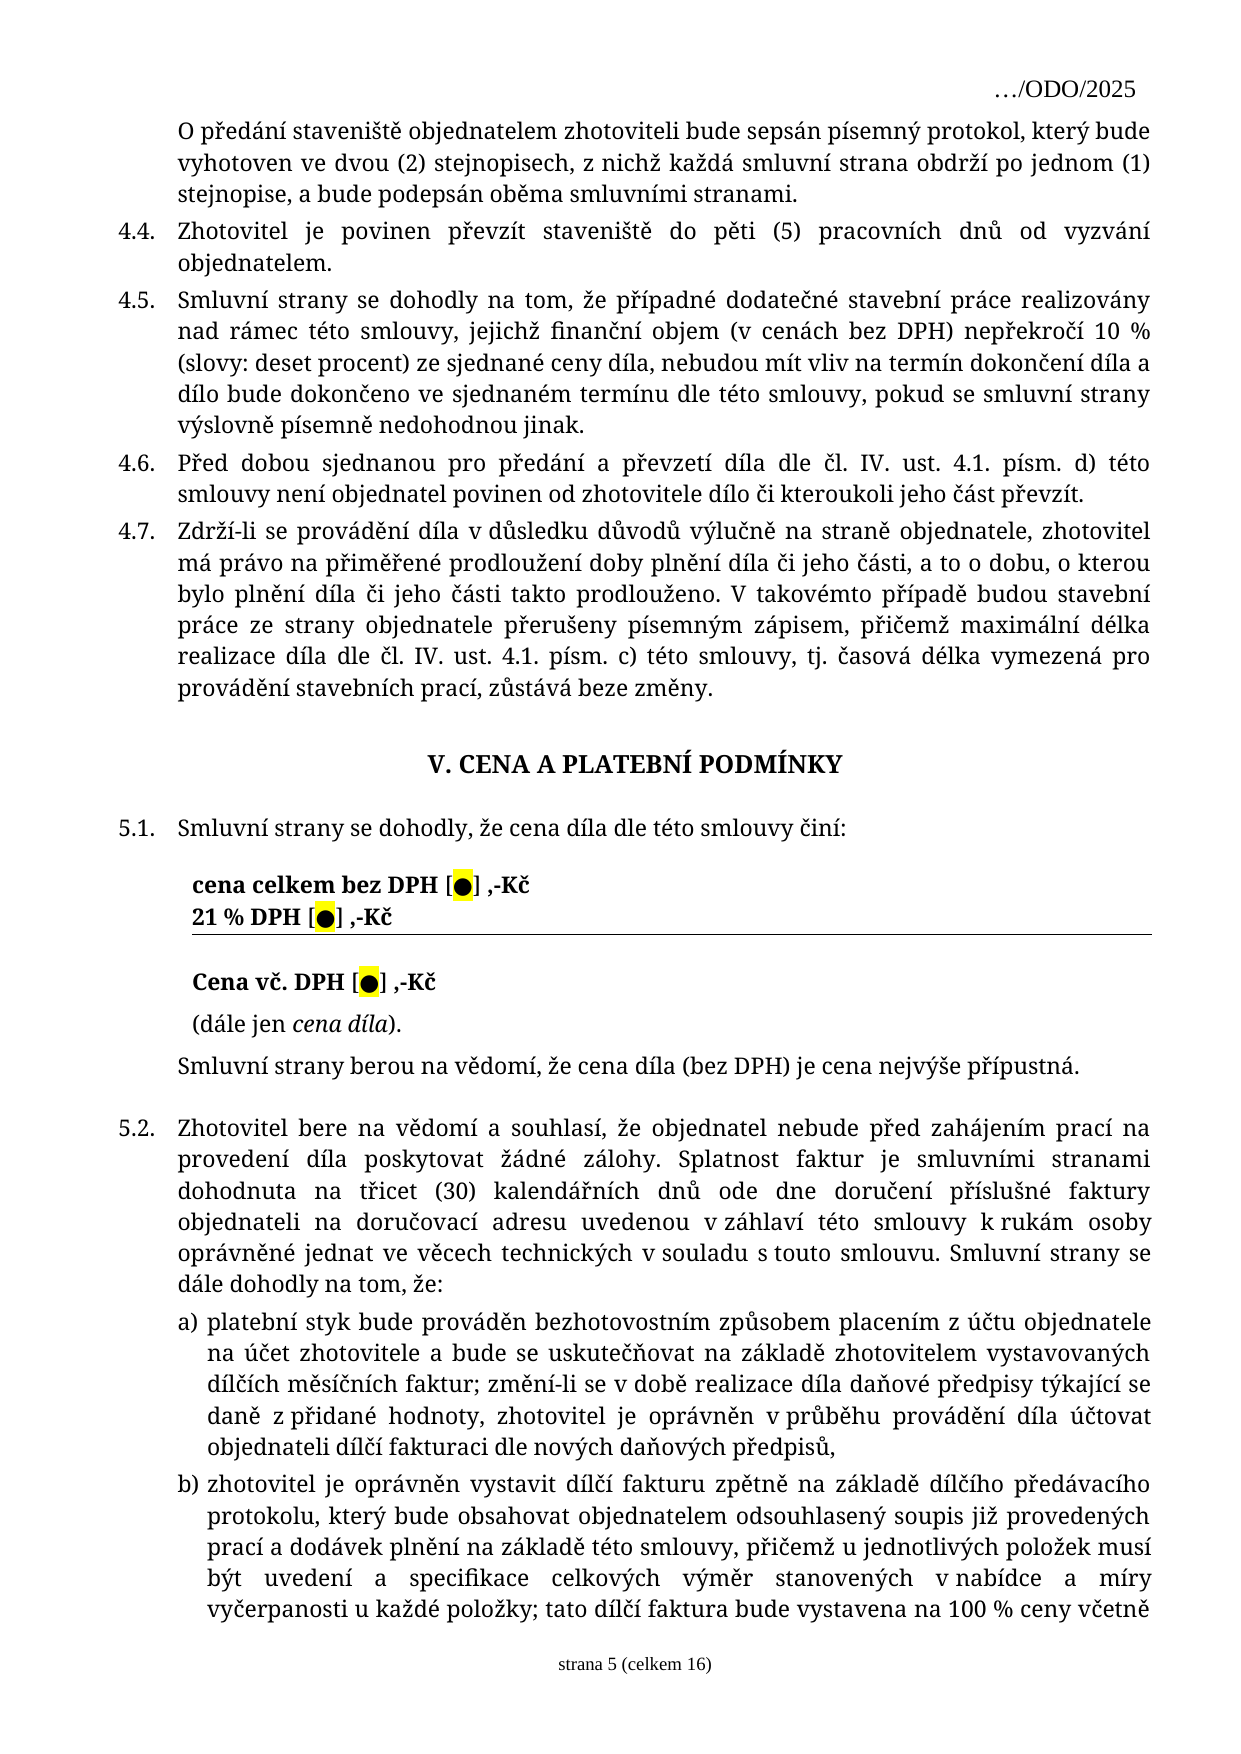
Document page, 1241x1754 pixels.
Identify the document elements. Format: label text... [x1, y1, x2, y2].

text Smluvní strany berou na vědomí, že cena díla (bez DPH) je cena nejvýše přípustná. [177, 1049, 1152, 1081]
list Smluvní strany se dohodly, že cena díla dle této smlouvy činí: [118, 812, 1152, 843]
list Zhotovitel bere na vědomí a souhlasí, že objednatel nebude před zahájením prací na provedení díla poskytovat žádné zálohy. Splatnost faktur je smluvními stranami dohodnuta na třicet (30) kalendářních dnů ode dne doručení příslušné faktury objednateli na doručovací adresu uvedenou v záhlaví této smlouvy k rukám osoby oprávněné jednat ve věcech technických v souladu s touto smlouvu. Smluvní strany se dále dohodly na tom, že: [118, 1112, 1152, 1299]
list platební styk bude prováděn bezhotovostním způsobem placením z účtu objednatele na účet zhotovitele a bude se uskutečňovat na základě zhotovitelem vystavovaných dílčích měsíčních faktur; změní-li se v době realizace díla daňové předpisy týkající se daně z přidané hodnoty, zhotovitel je oprávněn v průběhu provádění díla účtovat objednateli dílčí fakturaci dle nových daňových předpisů, [177, 1306, 1152, 1462]
list Zdrží-li se provádění díla v důsledku důvodů výlučně na straně objednatele, zhotovitel má právo na přiměřené prodloužení doby plnění díla či jeho části, a to o dobu, o kterou bylo plnění díla či jeho části takto prodlouženo. V takovémto případě budou stavební práce ze strany objednatele přerušeny písemným zápisem, přičemž maximální délka realizace díla dle čl. IV. ust. 4.1. písm. c) této smlouvy, tj. časová délka vymezená pro provádění stavebních prací, zůstává beze změny. [118, 515, 1152, 703]
list 21 % DPH [●] ,-Kč [192, 901, 1152, 934]
list cena celkem bez DPH [●] ,-Kč [473, 869, 1152, 901]
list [177, 1468, 1152, 1624]
list Cena vč. DPH [●] ,-Kč [192, 966, 359, 997]
list Zhotovitel je povinen převzít staveniště do pěti (5) pracovních dnů od vyzvání objednatelem. [118, 215, 1152, 278]
text V. CENA A PLATEBNÍ PODMÍNKY [118, 746, 1152, 781]
list cena celkem bez DPH [●] ,-Kč [192, 869, 453, 901]
list Cena vč. DPH [●] ,-Kč [379, 966, 1152, 997]
list Před dobou sjednanou pro předání a převzetí díla dle čl. IV. ust. 4.1. písm. d) této smlouvy není objednatel povinen od zhotovitele dílo či kteroukoli jeho část převzít. [118, 446, 1152, 509]
text (dále jen cena díla). [192, 1008, 1152, 1039]
list Smluvní strany se dohodly na tom, že případné dodatečné stavební práce realizovány nad rámec této smlouvy, jejichž finanční objem (v cenách bez DPH) nepřekročí 10 % (slovy: deset procent) ze sjednané ceny díla, nebudou mít vliv na termín dokončení díla a dílo bude dokončeno ve sjednaném termínu dle této smlouvy, pokud se smluvní strany výslovně písemně nedohodnou jinak. [118, 284, 1152, 440]
text O předání staveniště objednatelem zhotoviteli bude sepsán písemný protokol, který bude vyhotoven ve dvou (2) stejnopisech, z nichž každá smluvní strana obdrží po jednom (1) stejnopise, a bude podepsán oběma smluvními stranami. [177, 115, 1152, 209]
